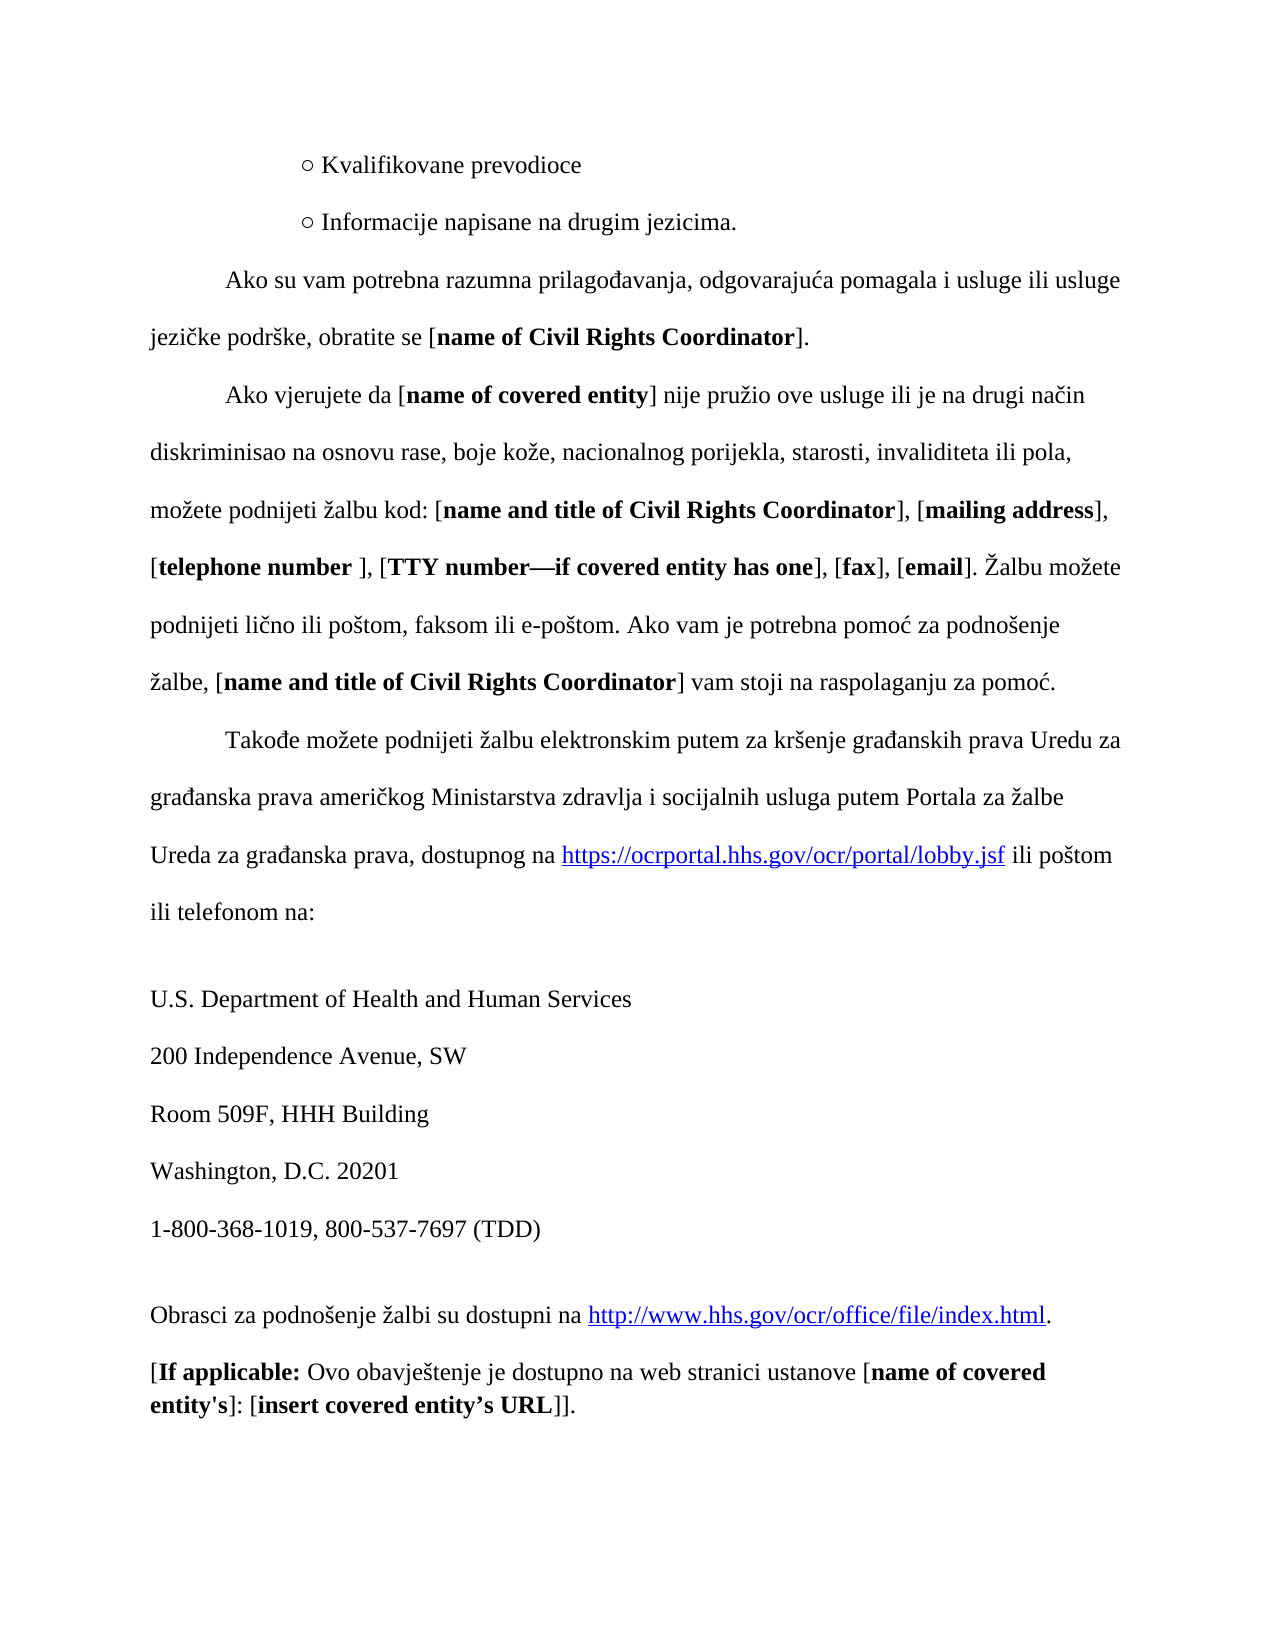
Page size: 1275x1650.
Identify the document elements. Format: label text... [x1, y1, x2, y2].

text [If applicable: Ovo obavještenje je dostupno na web stranici ustanove [name of covered entity's]: [insert covered entity’s URL]]. [150, 1357, 1125, 1419]
text Room 509F, HHH Building [150, 1099, 1125, 1127]
text Ako su vam potrebna razumna prilagođavanja, odgovarajuća pomagala i usluge ili usluge jezičke podrške, obratite se [name of Civil Rights Coordinator]. [150, 265, 1125, 351]
text 200 Independence Avenue, SW [150, 1041, 1125, 1070]
text Obrasci za podnošenje žalbi su dostupni na http://www.hhs.gov/ocr/office/file/index.html. [150, 1300, 1125, 1329]
text U.S. Department of Health and Human Services [150, 984, 1125, 1012]
text Washington, D.C. 20201 [150, 1156, 1125, 1185]
text Takođe možete podnijeti žalbu elektronskim putem za kršenje građanskih prava Uredu za građanska prava američkog Ministarstva zdravlja i socijalnih usluga putem Portala za žalbe Ureda za građanska prava, dostupnog na https://ocrportal.hhs.gov/ocr/portal/lobby.jsf ili poštom ili telefonom na: [150, 725, 1125, 926]
text 1-800-368-1019, 800-537-7697 (TDD) [150, 1214, 1125, 1242]
text Ako vjerujete da [name of covered entity] nije pružio ove usluge ili je na drugi način diskriminisao na osnovu rase, boje kože, nacionalnog porijekla, starosti, invaliditeta ili pola, možete podnijeti žalbu kod: [name and title of Civil Rights Coordinator], [mailing address], [telephone number ], [TTY number—if covered entity has one], [fax], [email]. Žalbu možete podnijeti lično ili poštom, faksom ili e-poštom. Ako vam je potrebna pomoć za podnošenje žalbe, [name and title of Civil Rights Coordinator] vam stoji na raspolaganju za pomoć. [150, 380, 1125, 696]
text ○ Informacije napisane na drugim jezicima. [150, 207, 1125, 236]
text ○ Kvalifikovane prevodioce [150, 150, 1125, 179]
